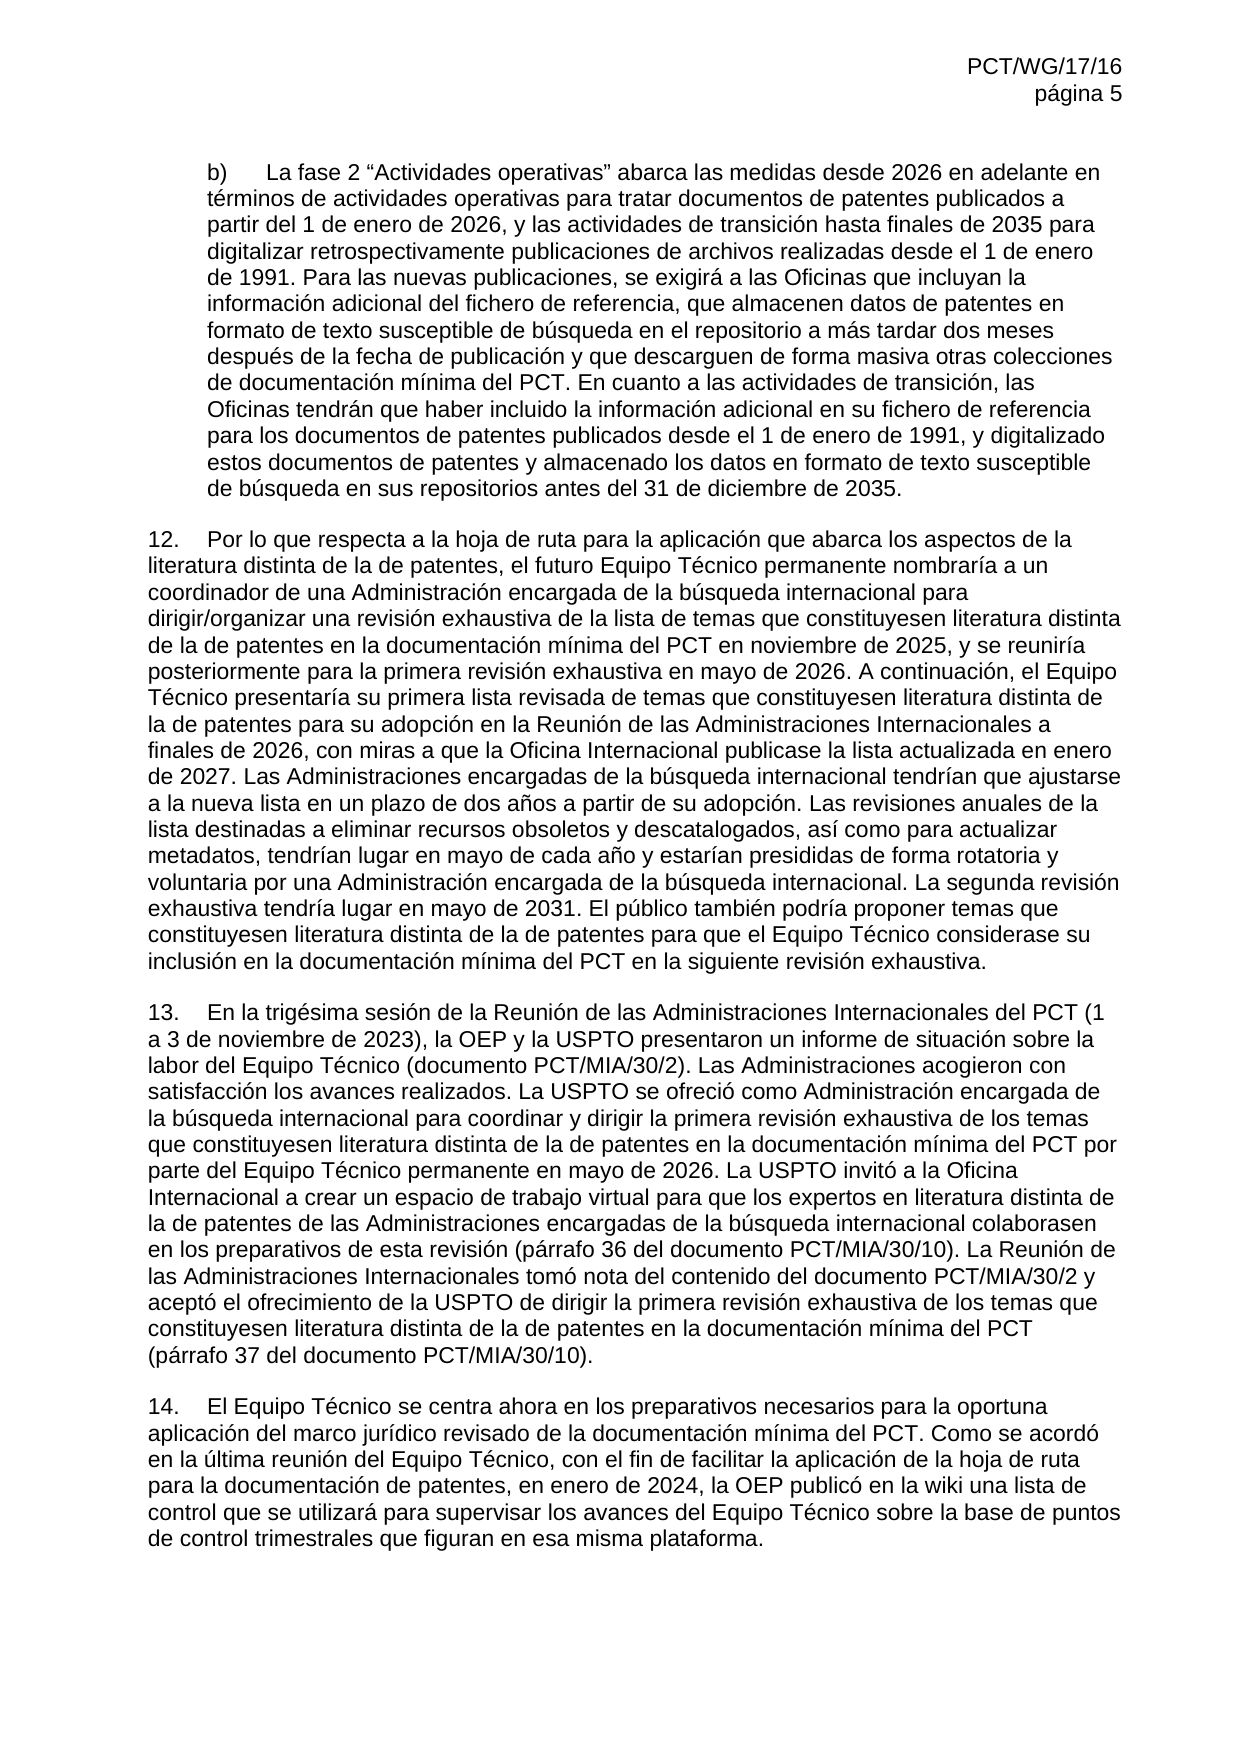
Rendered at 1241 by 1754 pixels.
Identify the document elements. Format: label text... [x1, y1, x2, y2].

text Por lo que respecta a la hoja de ruta para la aplicación que abarca los aspectos de la literatura distinta de la de patentes, el futuro Equipo Técnico permanente nombraría a un coordinador de una Administración encargada de la búsqueda internacional para dirigir/organizar una revisión exhaustiva de la lista de temas que constituyesen literatura distinta de la de patentes en la documentación mínima del PCT en noviembre de 2025, y se reuniría posteriormente para la primera revisión exhaustiva en mayo de 2026. A continuación, el Equipo Técnico presentaría su primera lista revisada de temas que constituyesen literatura distinta de la de patentes para su adopción en la Reunión de las Administraciones Internacionales a finales de 2026, con miras a que la Oficina Internacional publicase la lista actualizada en enero de 2027. Las Administraciones encargadas de la búsqueda internacional tendrían que ajustarse a la nueva lista en un plazo de dos años a partir de su adopción. Las revisiones anuales de la lista destinadas a eliminar recursos obsoletos y descatalogados, así como para actualizar metadatos, tendrían lugar en mayo de cada año y estarían presididas de forma rotatoria y voluntaria por una Administración encargada de la búsqueda internacional. La segunda revisión exhaustiva tendría lugar en mayo de 2031. El público también podría proponer temas que constituyesen literatura distinta de la de patentes para que el Equipo Técnico considerase su inclusión en la documentación mínima del PCT en la siguiente revisión exhaustiva. [148, 526, 1122, 974]
list La fase 2 “Actividades operativas” abarca las medidas desde 2026 en adelante en términos de actividades operativas para tratar documentos de patentes publicados a partir del 1 de enero de 2026, y las actividades de transición hasta finales de 2035 para digitalizar retrospectivamente publicaciones de archivos realizadas desde el 1 de enero de 1991. Para las nuevas publicaciones, se exigirá a las Oficinas que incluyan la información adicional del fichero de referencia, que almacenen datos de patentes en formato de texto susceptible de búsqueda en el repositorio a más tardar dos meses después de la fecha de publicación y que descarguen de forma masiva otras colecciones de documentación mínima del PCT. En cuanto a las actividades de transición, las Oficinas tendrán que haber incluido la información adicional en su fichero de referencia para los documentos de patentes publicados desde el 1 de enero de 1991, y digitalizado estos documentos de patentes y almacenado los datos en formato de texto susceptible de búsqueda en sus repositorios antes del 31 de diciembre de 2035. [207, 158, 1122, 501]
text En la trigésima sesión de la Reunión de las Administraciones Internacionales del PCT (1 a 3 de noviembre de 2023), la OEP y la USPTO presentaron un informe de situación sobre la labor del Equipo Técnico (documento PCT/MIA/30/2). Las Administraciones acogieron con satisfacción los avances realizados. La USPTO se ofreció como Administración encargada de la búsqueda internacional para coordinar y dirigir la primera revisión exhaustiva de los temas que constituyesen literatura distinta de la de patentes en la documentación mínima del PCT por parte del Equipo Técnico permanente en mayo de 2026. La USPTO invitó a la Oficina Internacional a crear un espacio de trabajo virtual para que los expertos en literatura distinta de la de patentes de las Administraciones encargadas de la búsqueda internacional colaborasen en los preparativos de esta revisión (párrafo 36 del documento PCT/MIA/30/10). La Reunión de las Administraciones Internacionales tomó nota del contenido del documento PCT/MIA/30/2 y aceptó el ofrecimiento de la USPTO de dirigir la primera revisión exhaustiva de los temas que constituyesen literatura distinta de la de patentes en la documentación mínima del PCT (párrafo 37 del documento PCT/MIA/30/10). [148, 999, 1122, 1368]
text El Equipo Técnico se centra ahora en los preparativos necesarios para la oportuna aplicación del marco jurídico revisado de la documentación mínima del PCT. Como se acordó en la última reunión del Equipo Técnico, con el fin de facilitar la aplicación de la hoja de ruta para la documentación de patentes, en enero de 2024, la OEP publicó en la wiki una lista de control que se utilizará para supervisar los avances del Equipo Técnico sobre la base de puntos de control trimestrales que figuran en esa misma plataforma. [148, 1393, 1122, 1551]
